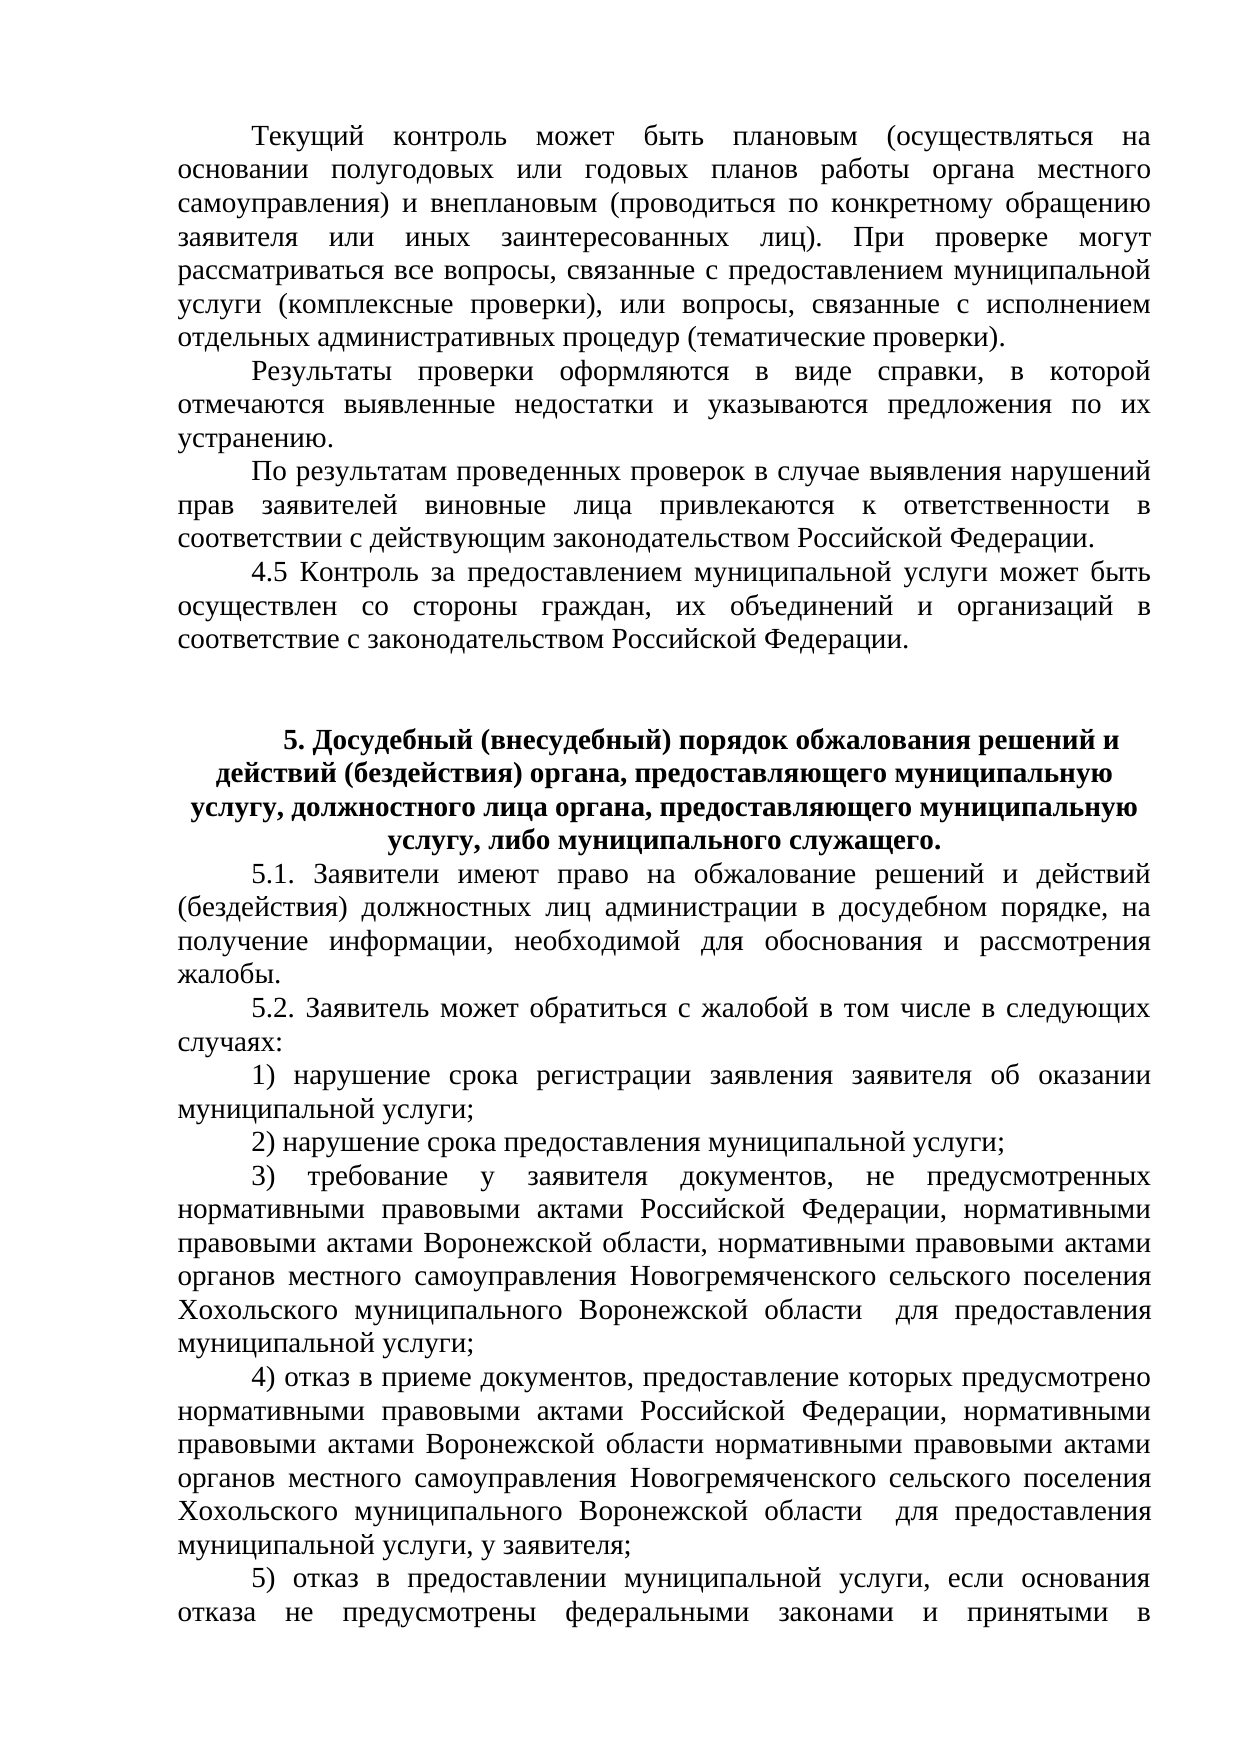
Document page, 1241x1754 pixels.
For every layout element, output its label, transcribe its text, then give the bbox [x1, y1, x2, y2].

text 5. Досудебный (внесудебный) порядок обжалования решений и действий (бездействия) органа, предоставляющего муниципальную услугу, должностного лица органа, предоставляющего муниципальную услугу, либо муниципального служащего. [177, 722, 1152, 856]
text Результаты проверки оформляются в виде справки, в которой отмечаются выявленные недостатки и указываются предложения по их устранению. [177, 353, 1152, 453]
text 5.1. Заявители имеют право на обжалование решений и действий (бездействия) должностных лиц администрации в досудебном порядке, на получение информации, необходимой для обоснования и рассмотрения жалобы. [177, 856, 1152, 990]
text 5.2. Заявитель может обратиться с жалобой в том числе в следующих случаях: [177, 990, 1152, 1057]
text Текущий контроль может быть плановым (осуществляться на основании полугодовых или годовых планов работы органа местного самоуправления) и внеплановым (проводиться по конкретному обращению заявителя или иных заинтересованных лиц). При проверке могут рассматриваться все вопросы, связанные с предоставлением муниципальной услуги (комплексные проверки), или вопросы, связанные с исполнением отдельных административных процедур (тематические проверки). [177, 118, 1152, 353]
text 4.5 Контроль за предоставлением муниципальной услуги может быть осуществлен со стороны граждан, их объединений и организаций в соответствие с законодательством Российской Федерации. [177, 554, 1152, 655]
text 3) требование у заявителя документов, не предусмотренных нормативными правовыми актами Российской Федерации, нормативными правовыми актами Воронежской области, нормативными правовыми актами органов местного самоуправления Новогремяченского сельского поселения Хохольского муниципального Воронежской области для предоставления муниципальной услуги; [177, 1158, 1152, 1359]
text 4) отказ в приеме документов, предоставление которых предусмотрено нормативными правовыми актами Российской Федерации, нормативными правовыми актами Воронежской области нормативными правовыми актами органов местного самоуправления Новогремяченского сельского поселения Хохольского муниципального Воронежской области для предоставления муниципальной услуги, у заявителя; [177, 1359, 1152, 1560]
text По результатам проведенных проверок в случае выявления нарушений прав заявителей виновные лица привлекаются к ответственности в соответствии с действующим законодательством Российской Федерации. [177, 453, 1152, 554]
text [177, 1560, 1152, 1627]
text 2) нарушение срока предоставления муниципальной услуги; [177, 1124, 1152, 1158]
text 1) нарушение срока регистрации заявления заявителя об оказании муниципальной услуги; [177, 1057, 1152, 1124]
